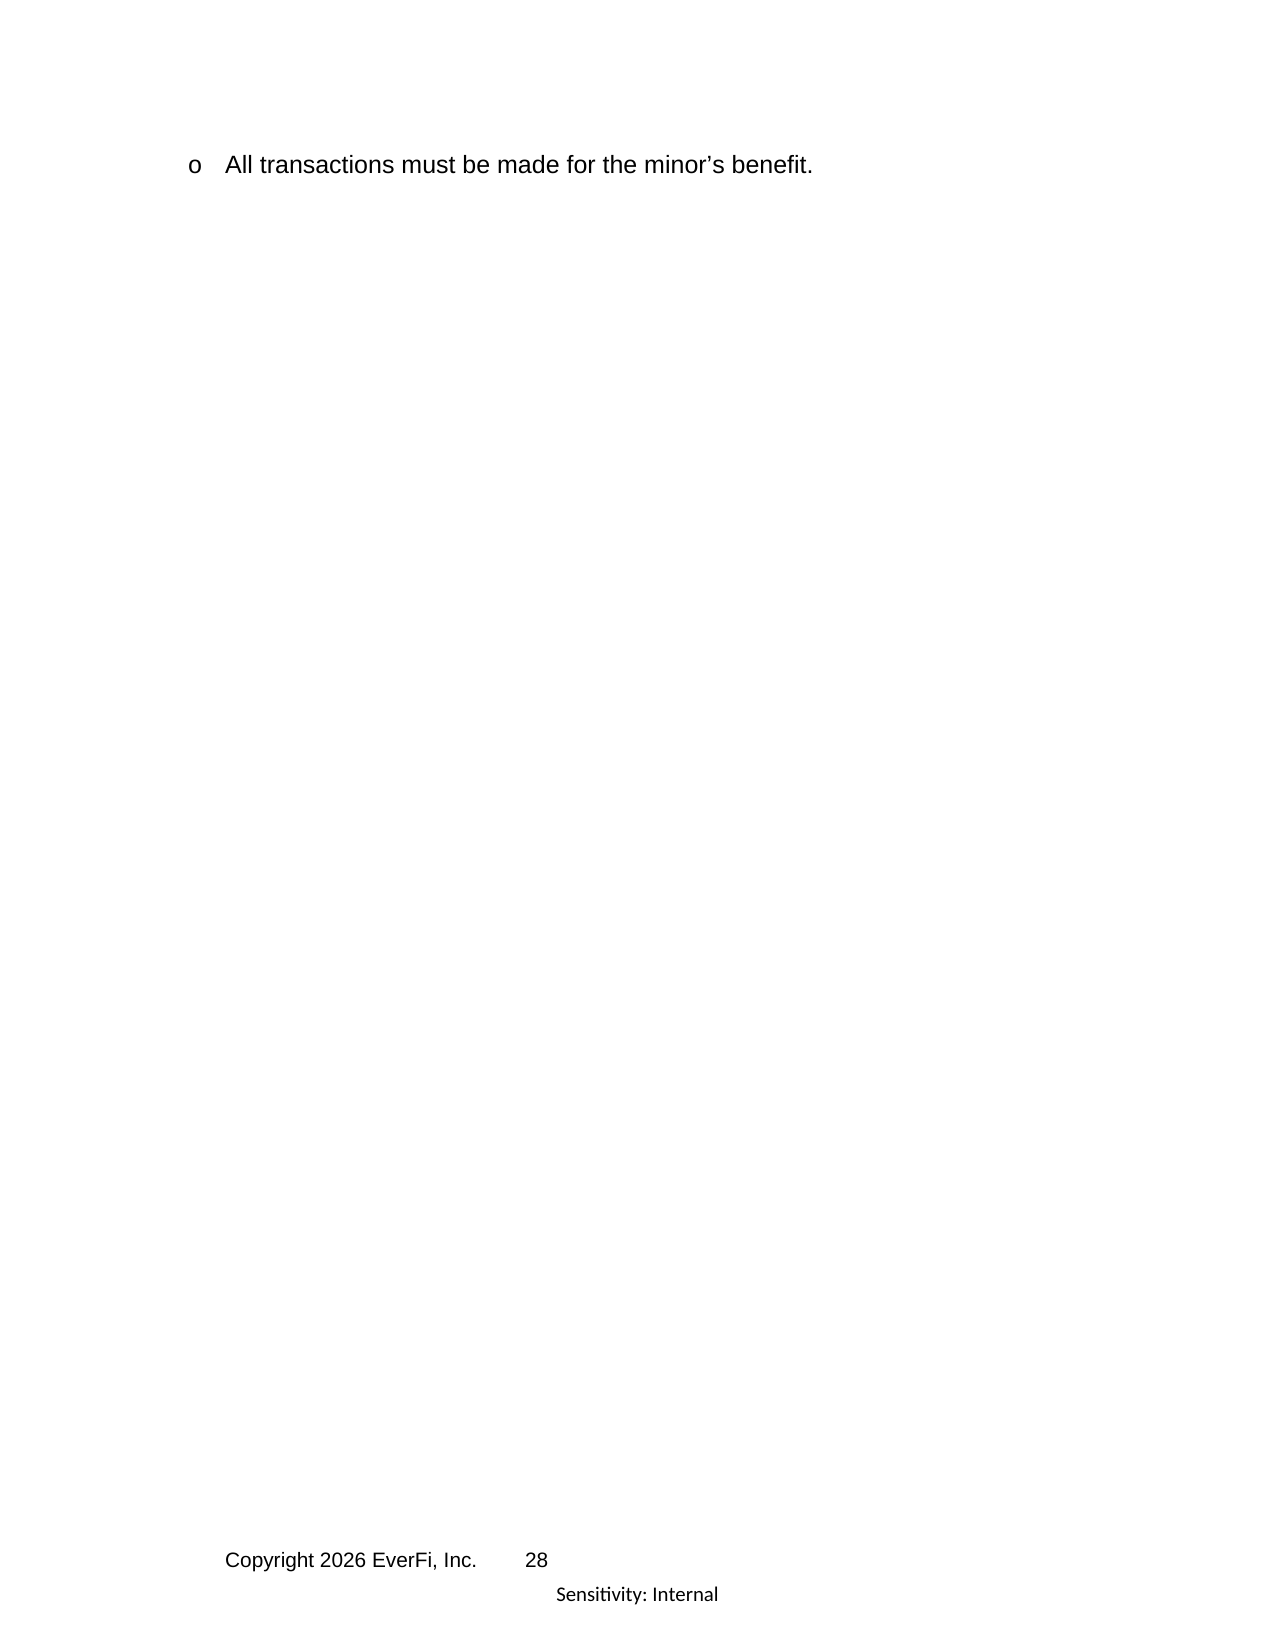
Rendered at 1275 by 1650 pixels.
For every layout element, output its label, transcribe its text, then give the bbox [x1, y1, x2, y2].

list All transactions must be made for the minor’s benefit. [187, 150, 1125, 181]
